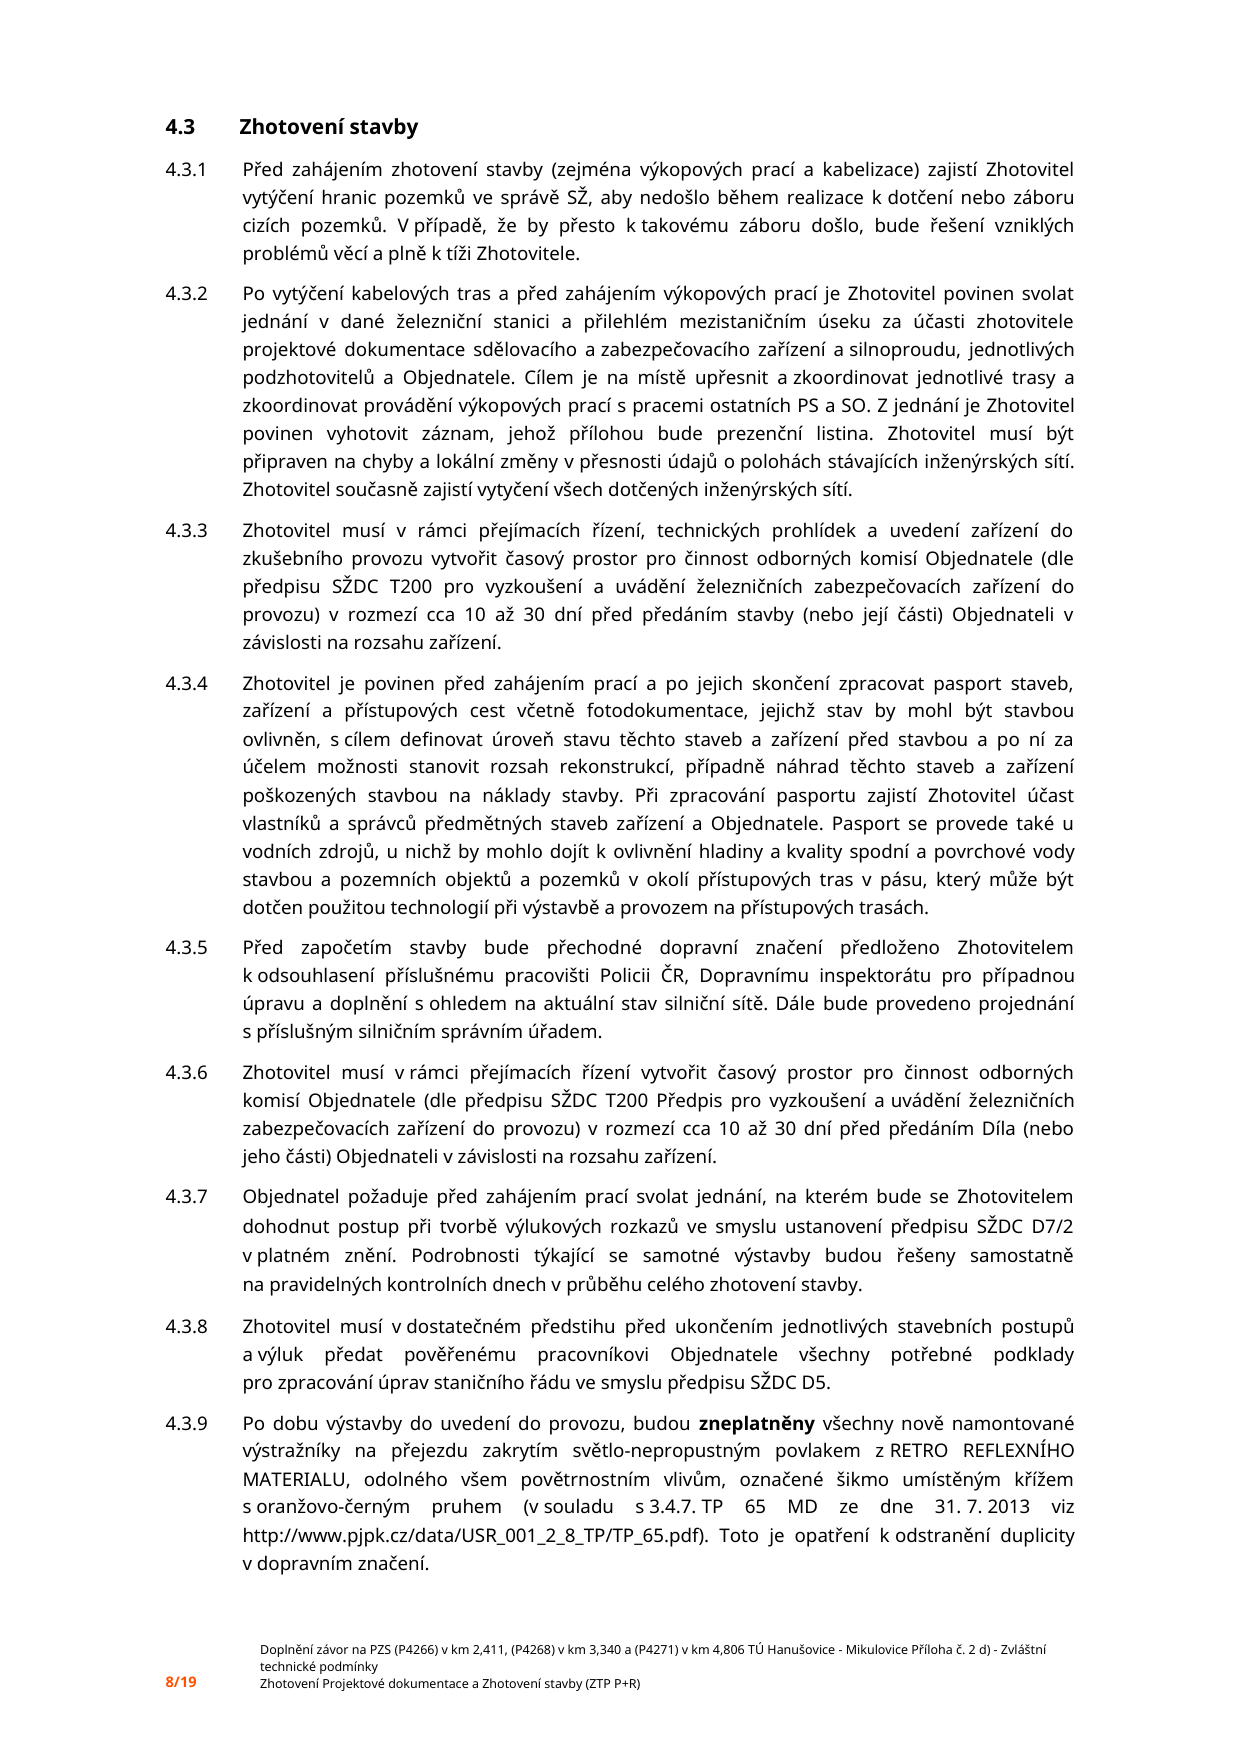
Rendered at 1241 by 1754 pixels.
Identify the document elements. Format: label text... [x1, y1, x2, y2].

text Zhotovitel musí v rámci přejímacích řízení vytvořit časový prostor pro činnost odborných komisí Objednatele (dle předpisu SŽDC T200 Předpis pro vyzkoušení a uvádění železničních zabezpečovacích zařízení do provozu) v rozmezí cca 10 až 30 dní před předáním Díla (nebo jeho části) Objednateli v závislosti na rozsahu zařízení. [165, 1059, 1075, 1169]
text Po vytýčení kabelových tras a před zahájením výkopových prací je Zhotovitel povinen svolat jednání v dané železniční stanici a přilehlém mezistaničním úseku za účasti zhotovitele projektové dokumentace sdělovacího a zabezpečovacího zařízení a silnoproudu, jednotlivých podzhotovitelů a Objednatele. Cílem je na místě upřesnit a zkoordinovat jednotlivé trasy a zkoordinovat provádění výkopových prací s pracemi ostatních PS a SO. Z jednání je Zhotovitel povinen vyhotovit záznam, jehož přílohou bude prezenční listina. Zhotovitel musí být připraven na chyby a lokální změny v přesnosti údajů o polohách stávajících inženýrských sítí. Zhotovitel současně zajistí vytyčení všech dotčených inženýrských sítí. [165, 281, 1075, 502]
text Před zahájením zhotovení stavby (zejména výkopových prací a kabelizace) zajistí Zhotovitel vytýčení hranic pozemků ve správě SŽ, aby nedošlo během realizace k dotčení nebo záboru cizích pozemků. V případě, že by přesto k takovému záboru došlo, bude řešení vzniklých problémů věcí a plně k tíži Zhotovitele. [165, 156, 1075, 266]
text Zhotovení stavby [165, 112, 1075, 141]
text Zhotovitel je povinen před zahájením prací a po jejich skončení zpracovat pasport staveb, zařízení a přístupových cest včetně fotodokumentace, jejichž stav by mohl být stavbou ovlivněn, s cílem definovat úroveň stavu těchto staveb a zařízení před stavbou a po ní za účelem možnosti stanovit rozsah rekonstrukcí, případně náhrad těchto staveb a zařízení poškozených stavbou na náklady stavby. Při zpracování pasportu zajistí Zhotovitel účast vlastníků a správců předmětných staveb zařízení a Objednatele. Pasport se provede také u vodních zdrojů, u nichž by mohlo dojít k ovlivnění hladiny a kvality spodní a povrchové vody stavbou a pozemních objektů a pozemků v okolí přístupových tras v pásu, který může být dotčen použitou technologií při výstavbě a provozem na přístupových trasách. [165, 670, 1075, 919]
text Objednatel požaduje před zahájením prací svolat jednání, na kterém bude se Zhotovitelem dohodnut postup při tvorbě výlukových rozkazů ve smyslu ustanovení předpisu SŽDC D7/2 v platném znění. Podrobnosti týkající se samotné výstavby budou řešeny samostatně na pravidelných kontrolních dnech v průběhu celého zhotovení stavby. [165, 1184, 1075, 1297]
text Před započetím stavby bude přechodné dopravní značení předloženo Zhotovitelem k odsouhlasení příslušnému pracovišti Policii ČR, Dopravnímu inspektorátu pro případnou úpravu a doplnění s ohledem na aktuální stav silniční sítě. Dále bude provedeno projednání s příslušným silničním správním úřadem. [165, 934, 1075, 1044]
text Po dobu výstavby do uvedení do provozu, budou zneplatněny všechny nově namontované výstražníky na přejezdu zakrytím světlo-nepropustným povlakem z RETRO REFLEXNÍHO MATERIALU, odolného všem povětrnostním vlivům, označené šikmo umístěným křížem s oranžovo-černým pruhem (v souladu s 3.4.7. TP 65 MD ze dne 31. 7. 2013 viz http://www.pjpk.cz/data/USR_001_2_8_TP/TP_65.pdf). Toto je opatření k odstranění duplicity v dopravním značení. [165, 1410, 1075, 1575]
text Zhotovitel musí v dostatečném předstihu před ukončením jednotlivých stavebních postupů a výluk předat pověřenému pracovníkovi Objednatele všechny potřebné podklady pro zpracování úprav staničního řádu ve smyslu předpisu SŽDC D5. [165, 1313, 1075, 1395]
text Zhotovitel musí v rámci přejímacích řízení, technických prohlídek a uvedení zařízení do zkušebního provozu vytvořit časový prostor pro činnost odborných komisí Objednatele (dle předpisu SŽDC T200 pro vyzkoušení a uvádění železničních zabezpečovacích zařízení do provozu) v rozmezí cca 10 až 30 dní před předáním stavby (nebo její části) Objednateli v závislosti na rozsahu zařízení. [165, 517, 1075, 655]
